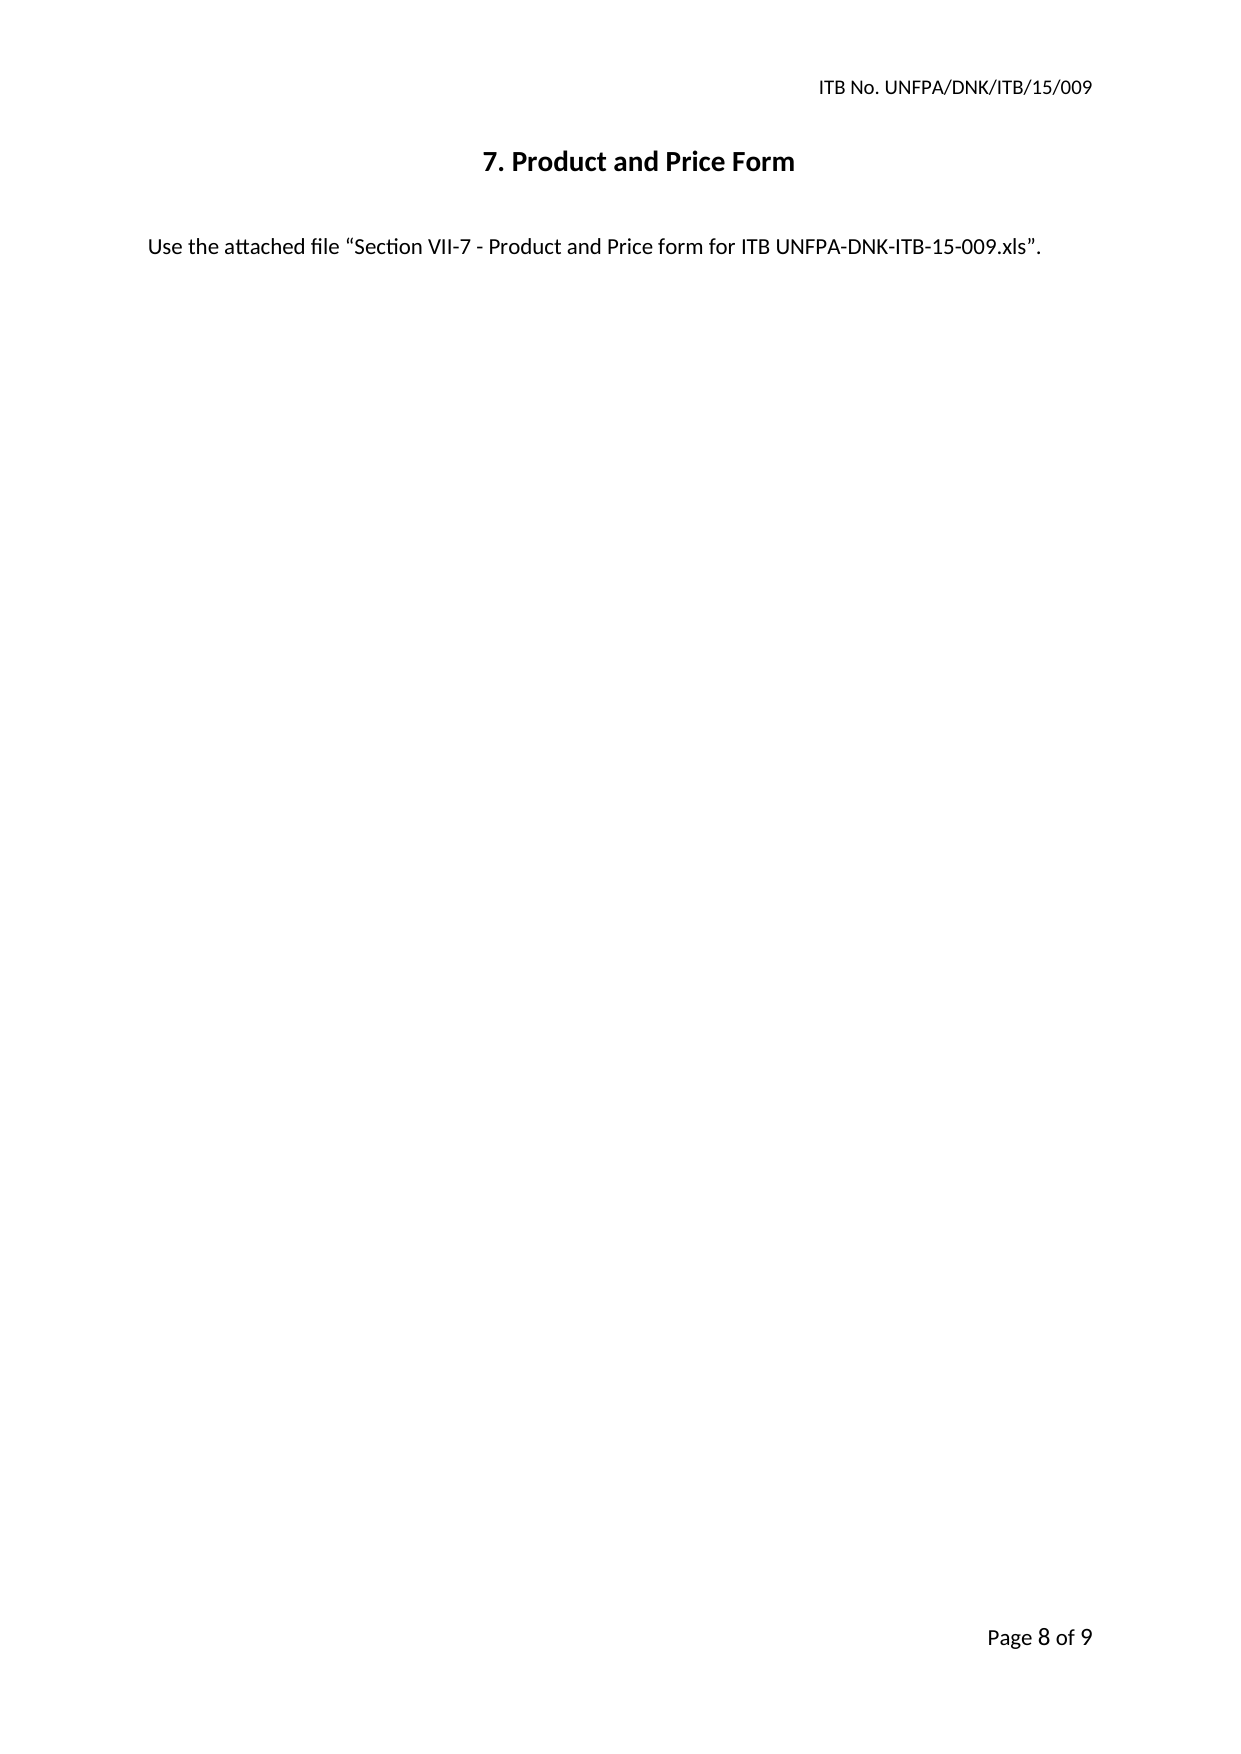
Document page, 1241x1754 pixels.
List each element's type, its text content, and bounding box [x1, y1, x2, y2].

text Use the attached file “Section VII-7 - Product and Price form for ITB UNFPA-DNK-ITB-15-009.xls”. [148, 232, 1092, 260]
subtitle 7. Product and Price Form [185, 143, 1092, 179]
